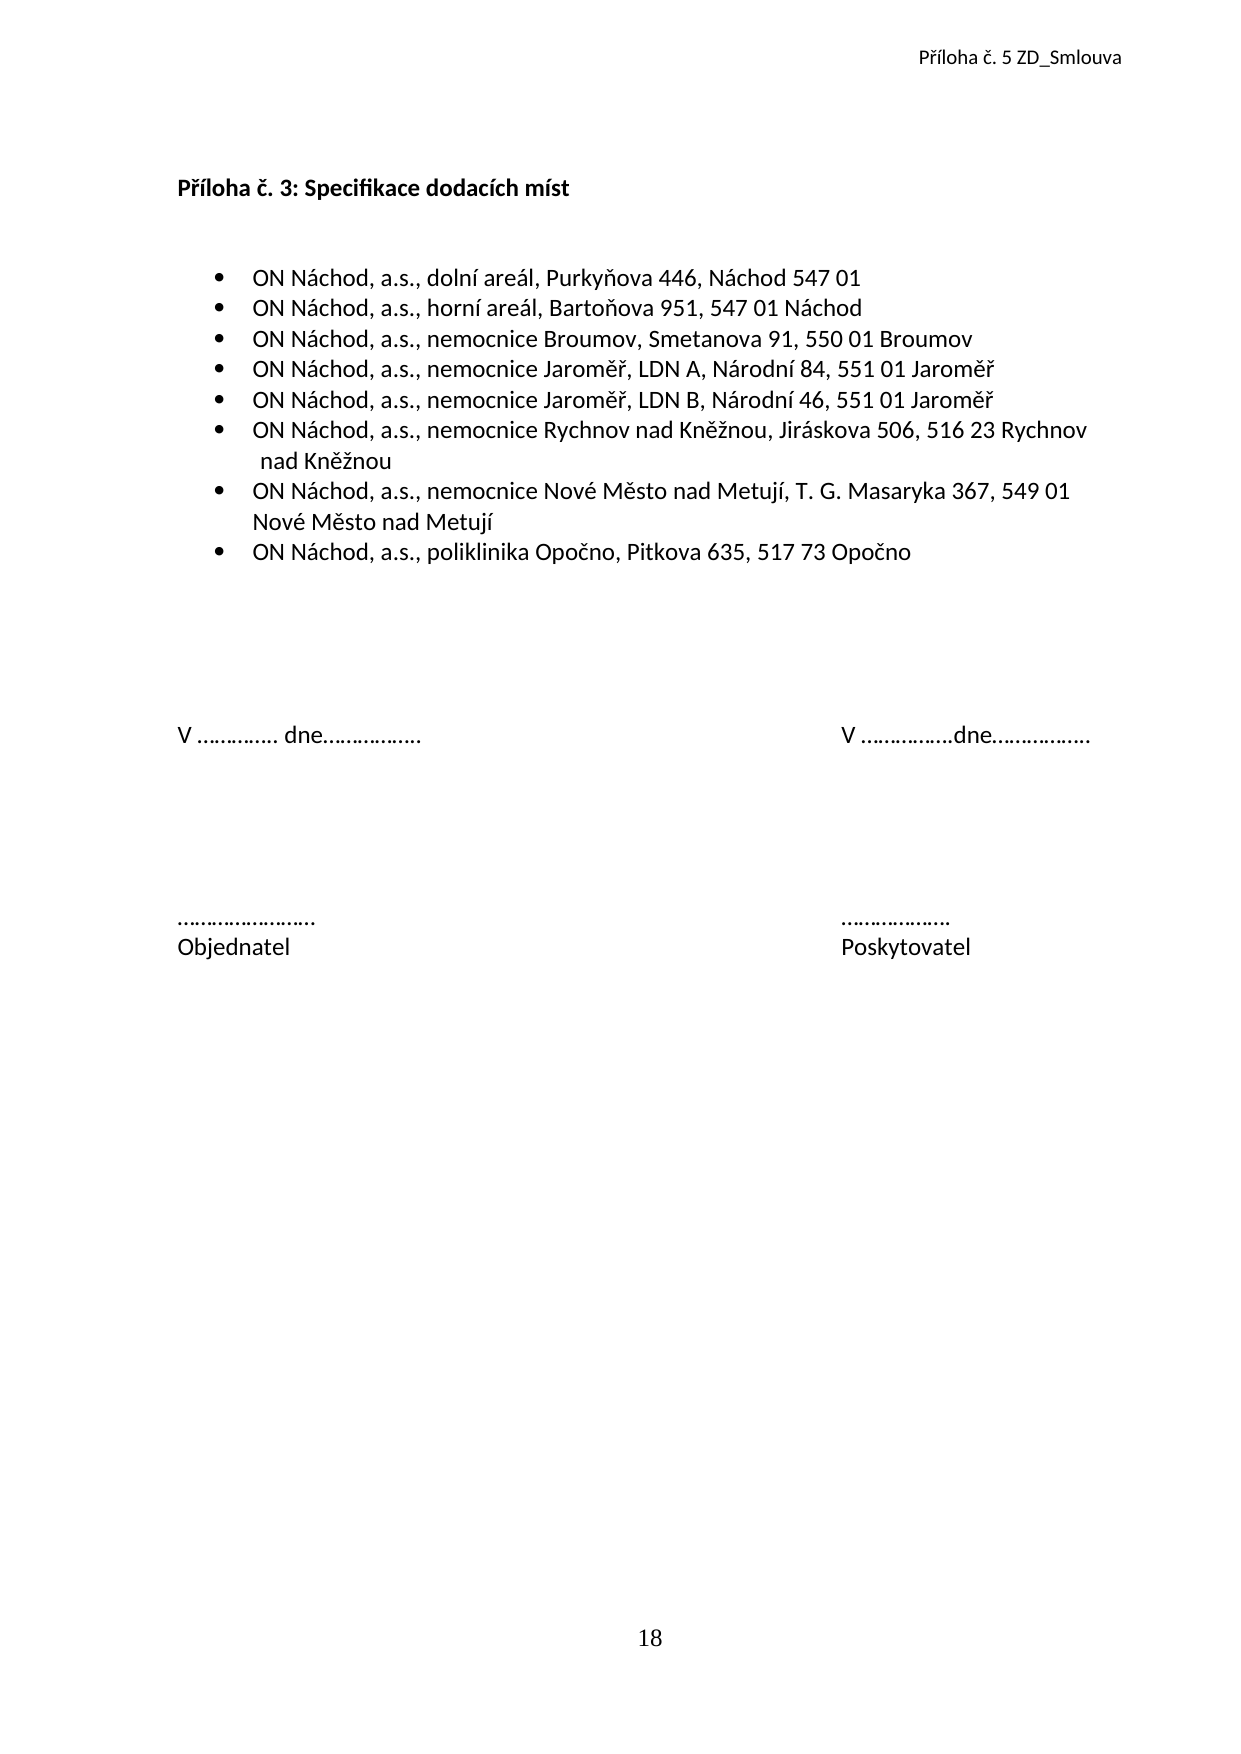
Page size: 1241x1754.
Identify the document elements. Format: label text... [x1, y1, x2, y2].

list ON Náchod, a.s., nemocnice Jaroměř, LDN A, Národní 84, 551 01 Jaroměř [215, 353, 1122, 384]
text …………………… ………………. [177, 901, 1122, 931]
text Příloha č. 3: Specifikace dodacích míst [177, 172, 1122, 202]
list ON Náchod, a.s., nemocnice Broumov, Smetanova 91, 550 01 Broumov [215, 323, 1122, 353]
list ON Náchod, a.s., dolní areál, Purkyňova 446, Náchod 547 01 [215, 262, 1122, 292]
text nad Kněžnou [215, 445, 1122, 475]
text Objednatel Poskytovatel [177, 931, 1122, 962]
list ON Náchod, a.s., poliklinika Opočno, Pitkova 635, 517 73 Opočno [215, 536, 1122, 567]
list ON Náchod, a.s., horní areál, Bartoňova 951, 547 01 Náchod [215, 292, 1122, 323]
list ON Náchod, a.s., nemocnice Jaroměř, LDN B, Národní 46, 551 01 Jaroměř [215, 384, 1122, 414]
list ON Náchod, a.s., nemocnice Rychnov nad Kněžnou, Jiráskova 506, 516 23 Rychnov [215, 414, 1122, 445]
list ON Náchod, a.s., nemocnice Nové Město nad Metují, T. G. Masaryka 367, 549 01 [215, 475, 1122, 506]
text Nové Město nad Metují [252, 506, 1122, 536]
text V ………….. dne…………….. V …………….dne…………….. [177, 719, 1122, 781]
